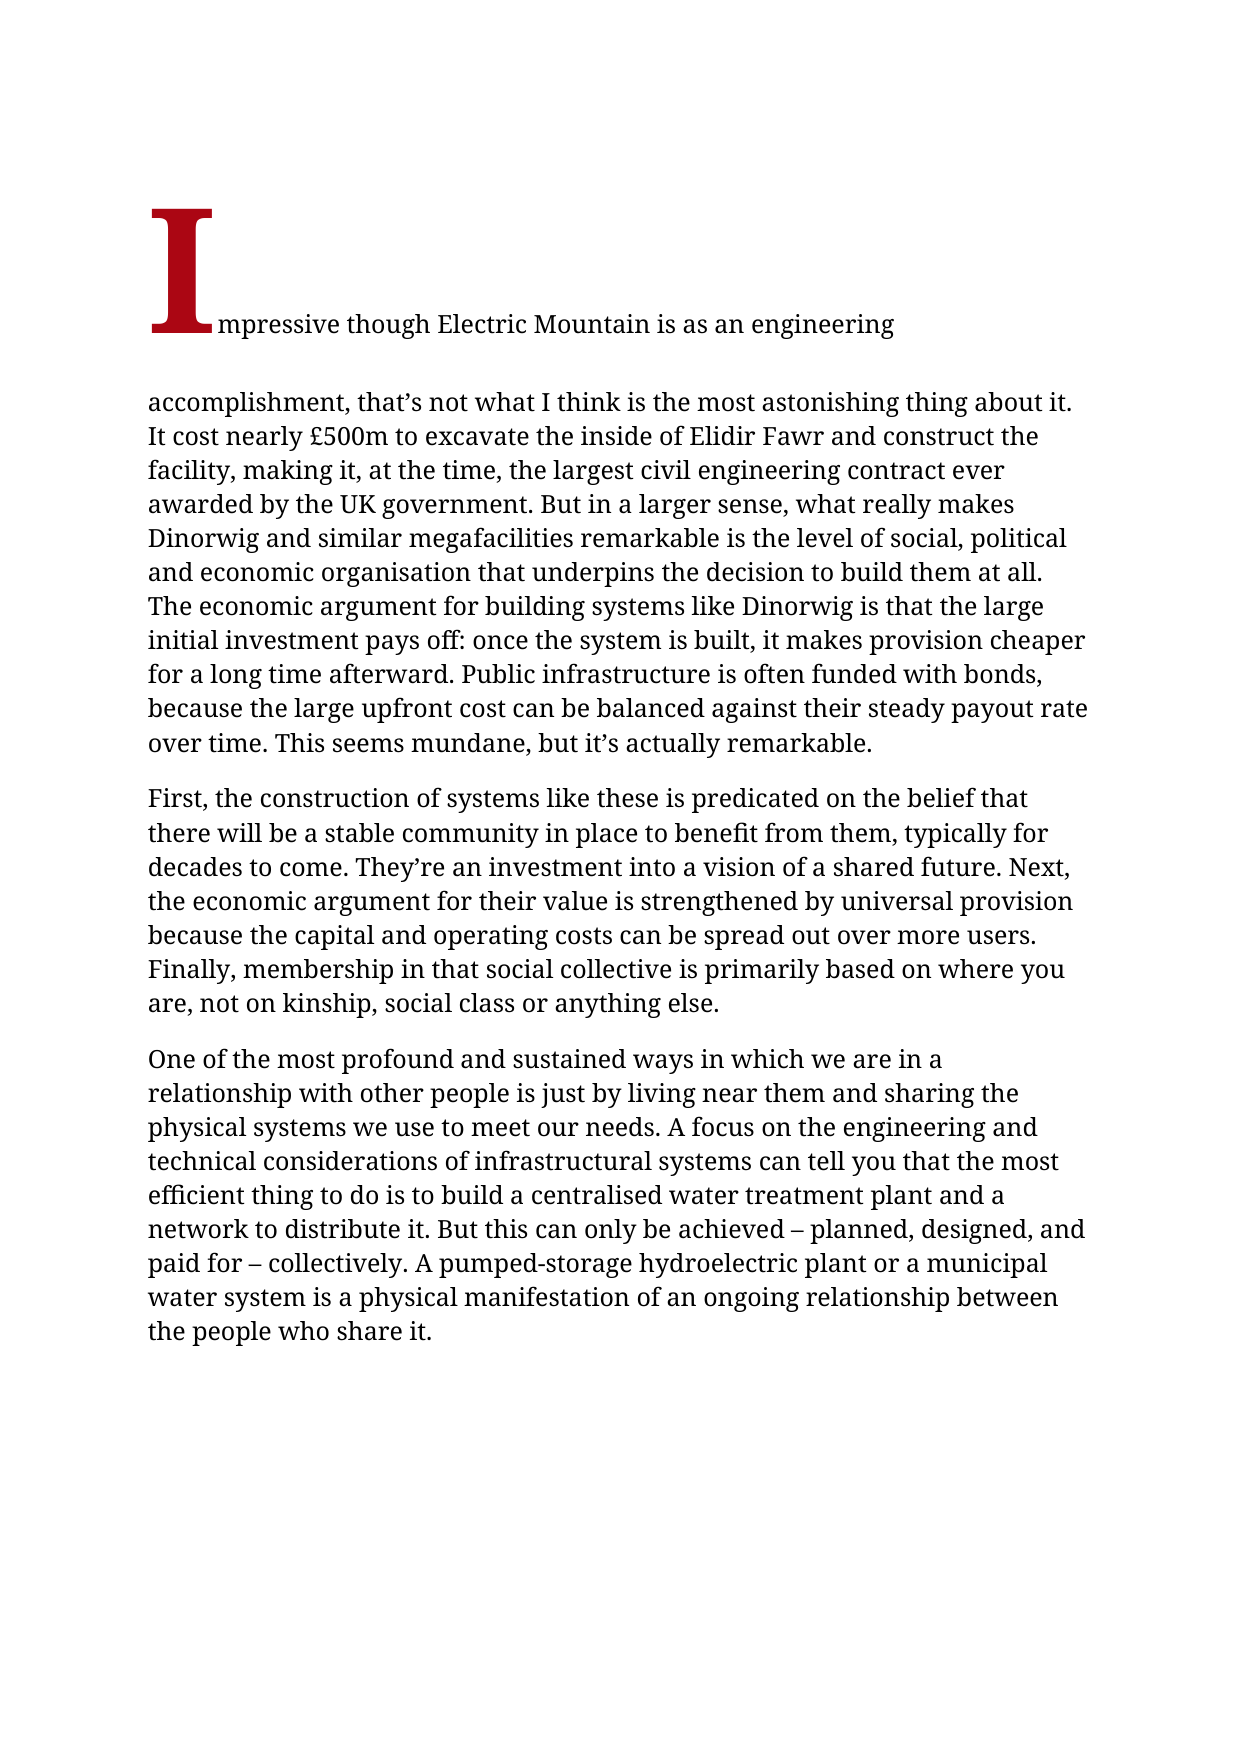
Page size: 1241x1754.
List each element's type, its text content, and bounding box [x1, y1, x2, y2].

text The economic argument for building systems like Dinorwig is that the large initial investment pays off: once the system is built, it makes provision cheaper for a long time afterward. Public infrastructure is often funded with bonds, because the large upfront cost can be balanced against their steady payout rate over time. This seems mundane, but it’s actually remarkable. [148, 589, 1093, 759]
text Impressive though Electric Mountain is as an engineering accomplishment, that’s not what I think is the most astonishing thing about it. It cost nearly £500m to excavate the inside of Elidir Fawr and construct the facility, making it, at the time, the largest civil engineering contract ever awarded by the UK government. But in a larger sense, what really makes Dinorwig and similar megafacilities remarkable is the level of social, political and economic organisation that underpins the decision to build them at all. [148, 148, 1093, 589]
text First, the construction of systems like these is predicated on the belief that there will be a stable community in place to benefit from them, typically for decades to come. They’re an investment into a vision of a shared future. Next, the economic argument for their value is strengthened by universal provision because the capital and operating costs can be spread out over more users. Finally, membership in that social collective is primarily based on where you are, not on kinship, social class or anything else. [148, 781, 1093, 1019]
text One of the most profound and sustained ways in which we are in a relationship with other people is just by living near them and sharing the physical systems we use to meet our needs. A focus on the engineering and technical considerations of infrastructural systems can tell you that the most efficient thing to do is to build a centralised water treatment plant and a network to distribute it. But this can only be achieved – planned, designed, and paid for – collectively. A pumped-storage hydroelectric plant or a municipal water system is a physical manifestation of an ongoing relationship between the people who share it. [148, 1041, 1093, 1348]
